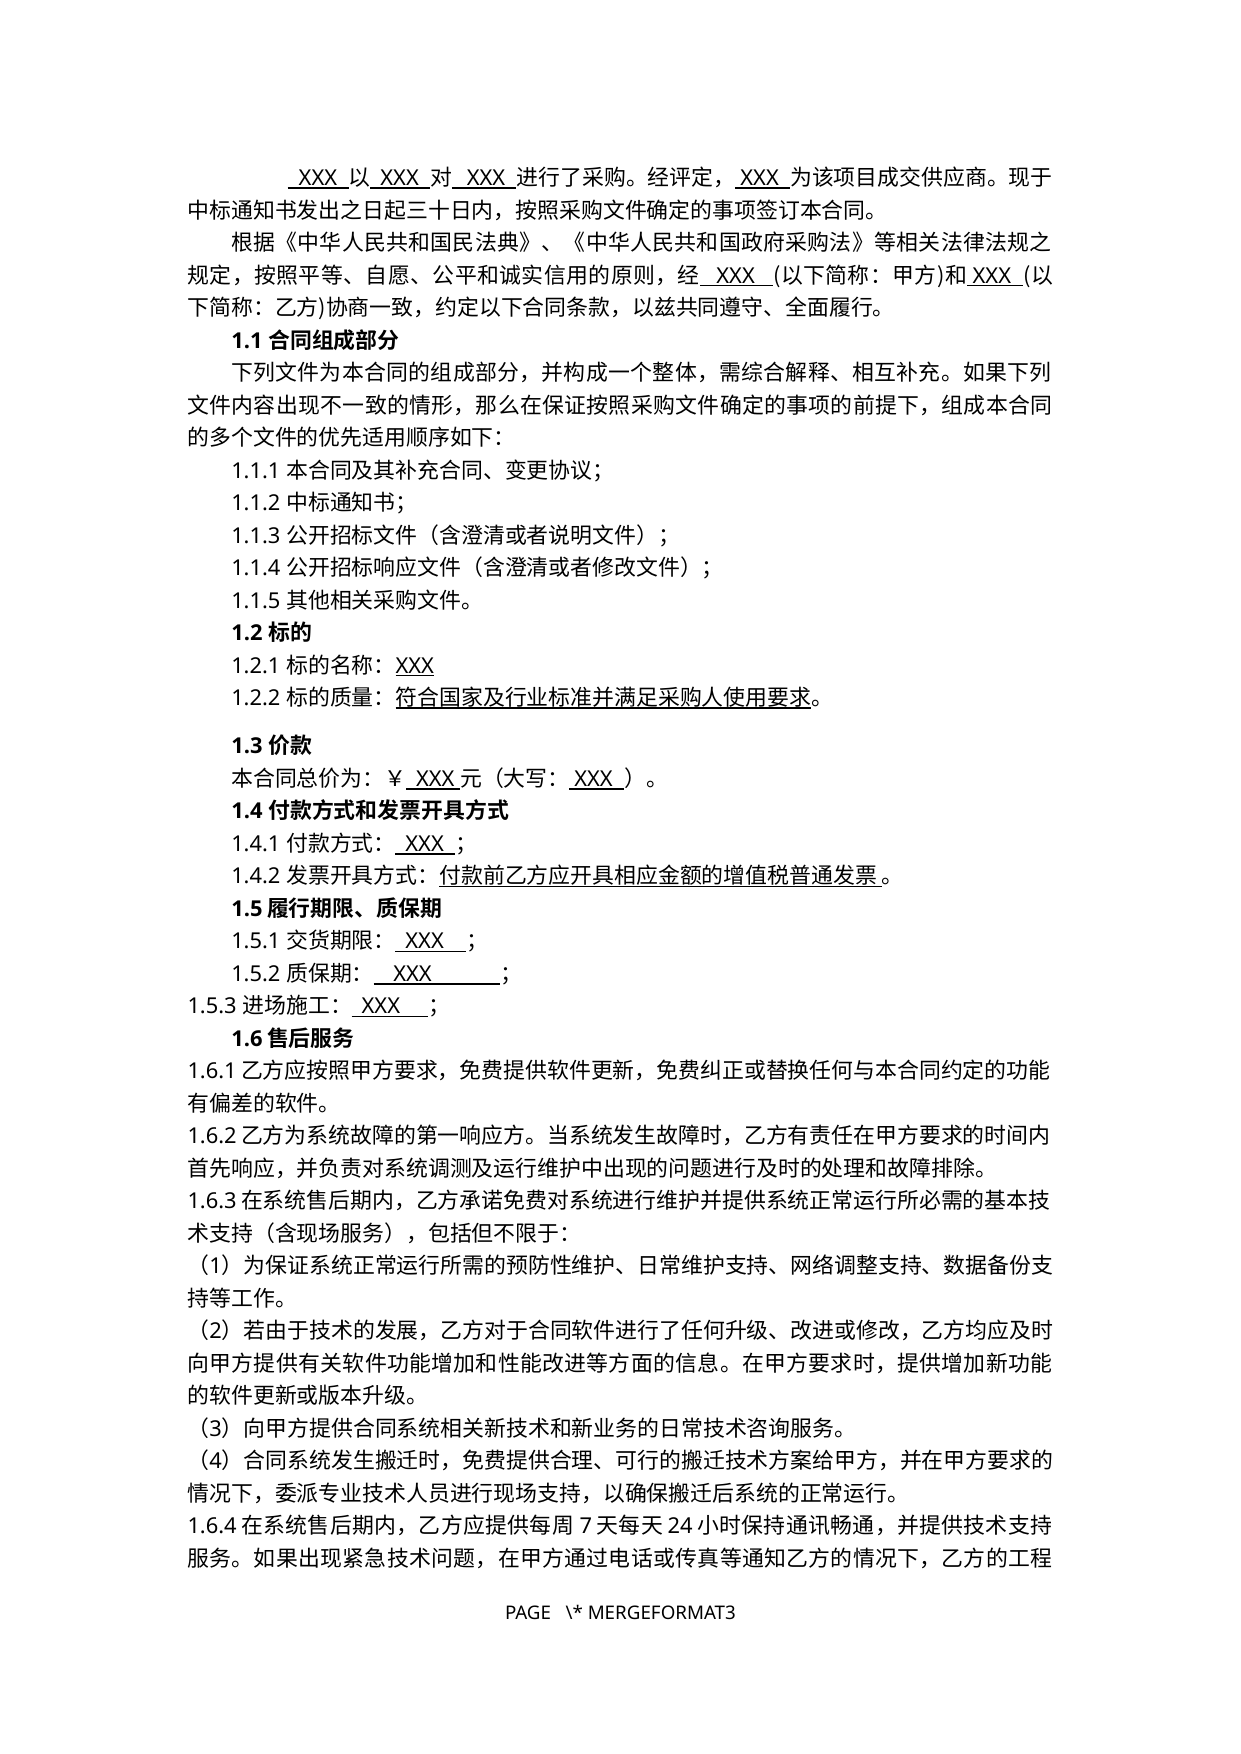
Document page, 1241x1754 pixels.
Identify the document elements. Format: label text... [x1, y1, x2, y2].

text 1.4.2 发票开具方式：付款前乙方应开具相应金额的增值税普通发票 。 [187, 858, 1053, 891]
text 1.5.2 质保期： XXX ； [187, 956, 1053, 988]
text 1.1.1 本合同及其补充合同、变更协议； [187, 452, 1053, 485]
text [187, 1508, 1053, 1573]
text 1.4.1 付款方式： XXX ； [187, 826, 1053, 858]
text 1.1.2 中标通知书； [187, 485, 1053, 517]
text 1.2.1 标的名称：XXX [187, 647, 1053, 680]
text 1.6.2乙方为系统故障的第一响应方。当系统发生故障时，乙方有责任在甲方要求的时间内首先响应，并负责对系统调测及运行维护中出现的问题进行及时的处理和故障排除。 [187, 1118, 1053, 1183]
text 本合同总价为：￥ XXX 元（大写： XXX ）。 [187, 761, 1053, 793]
text 1.5.1 交货期限： XXX ； [187, 923, 1053, 956]
text 1.1.5 其他相关采购文件。 [187, 582, 1053, 615]
text 下列文件为本合同的组成部分，并构成一个整体，需综合解释、相互补充。如果下列文件内容出现不一致的情形，那么在保证按照采购文件确定的事项的前提下，组成本合同的多个文件的优先适用顺序如下： [187, 355, 1053, 452]
text 1.5履行期限、质保期 [187, 891, 1053, 923]
text 1.6售后服务 [187, 1021, 1053, 1053]
text （3）向甲方提供合同系统相关新技术和新业务的日常技术咨询服务。 [187, 1411, 1053, 1443]
text 1.1.3 公开招标文件（含澄清或者说明文件）； [187, 517, 1053, 550]
text 1.6.3在系统售后期内，乙方承诺免费对系统进行维护并提供系统正常运行所必需的基本技术支持（含现场服务），包括但不限于： [187, 1183, 1053, 1248]
text 1.4 付款方式和发票开具方式 [187, 793, 1053, 826]
text 1.3 价款 [187, 728, 1053, 761]
text 1.2.2 标的质量：符合国家及行业标准并满足采购人使用要求。 [187, 680, 1053, 712]
text 日期： 年 月 日 XXX 以 XXX 对 XXX 进行了采购。经评定， XXX 为该项目成交供应商。现于中标通知书发出之日起三十日内，按照采购文件确定的事项签订本合同。 [187, 160, 1053, 225]
text 根据《中华人民共和国民法典》、《中华人民共和国政府采购法》等相关法律法规之规定，按照平等、自愿、公平和诚实信用的原则，经 XXX (以下简称：甲方)和 XXX (以下简称：乙方)协商一致，约定以下合同条款，以兹共同遵守、全面履行。 [187, 225, 1053, 322]
text 1.1.4 公开招标响应文件（含澄清或者修改文件）； [187, 550, 1053, 582]
text 1.5.3 进场施工： XXX ； [187, 988, 1053, 1021]
text （2）若由于技术的发展，乙方对于合同软件进行了任何升级、改进或修改，乙方均应及时向甲方提供有关软件功能增加和性能改进等方面的信息。在甲方要求时，提供增加新功能的软件更新或版本升级。 [187, 1313, 1053, 1411]
text 1.1 合同组成部分 [187, 322, 1053, 355]
text 1.2 标的 [187, 615, 1053, 647]
text 1.6.1乙方应按照甲方要求，免费提供软件更新，免费纠正或替换任何与本合同约定的功能有偏差的软件。 [187, 1053, 1053, 1118]
text （1）为保证系统正常运行所需的预防性维护、日常维护支持、网络调整支持、数据备份支持等工作。 [187, 1248, 1053, 1313]
text （4）合同系统发生搬迁时，免费提供合理、可行的搬迁技术方案给甲方，并在甲方要求的情况下，委派专业技术人员进行现场支持，以确保搬迁后系统的正常运行。 [187, 1443, 1053, 1508]
